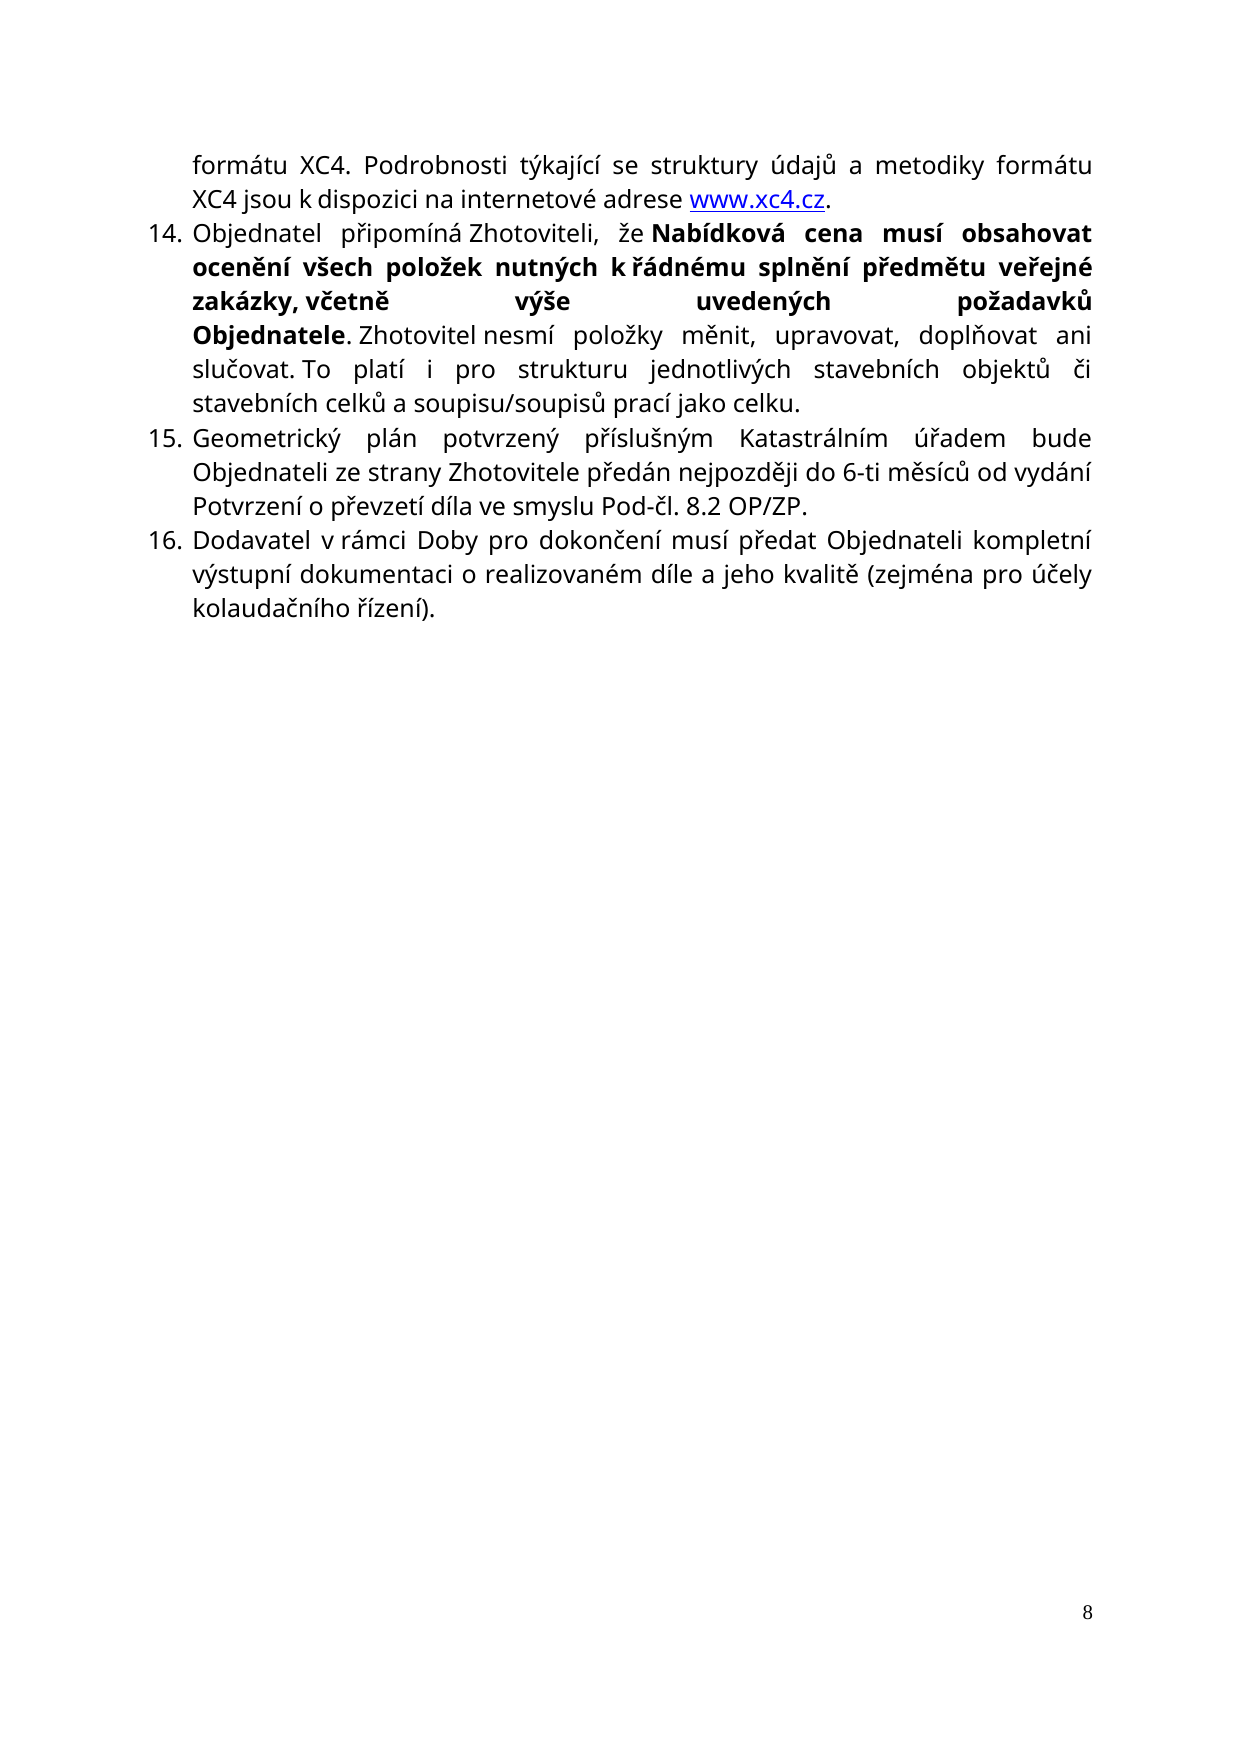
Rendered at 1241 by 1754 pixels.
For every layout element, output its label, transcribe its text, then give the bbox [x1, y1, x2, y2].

list Geometrický plán potvrzený příslušným Katastrálním úřadem bude Objednateli ze strany Zhotovitele předán nejpozději do 6-ti měsíců od vydání Potvrzení o převzetí díla ve smyslu Pod-čl. 8.2 OP/ZP. [148, 420, 1093, 522]
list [148, 148, 1093, 216]
list Objednatel připomíná Zhotoviteli, že Nabídková cena musí obsahovat ocenění všech položek nutných k řádnému splnění předmětu veřejné zakázky, včetně výše uvedených požadavků Objednatele. Zhotovitel nesmí položky měnit, upravovat, doplňovat ani slučovat. To platí i pro strukturu jednotlivých stavebních objektů či stavebních celků a soupisu/soupisů prací jako celku. [148, 216, 1093, 420]
list Dodavatel v rámci Doby pro dokončení musí předat Objednateli kompletní výstupní dokumentaci o realizovaném díle a jeho kvalitě (zejména pro účely kolaudačního řízení). [148, 522, 1093, 624]
